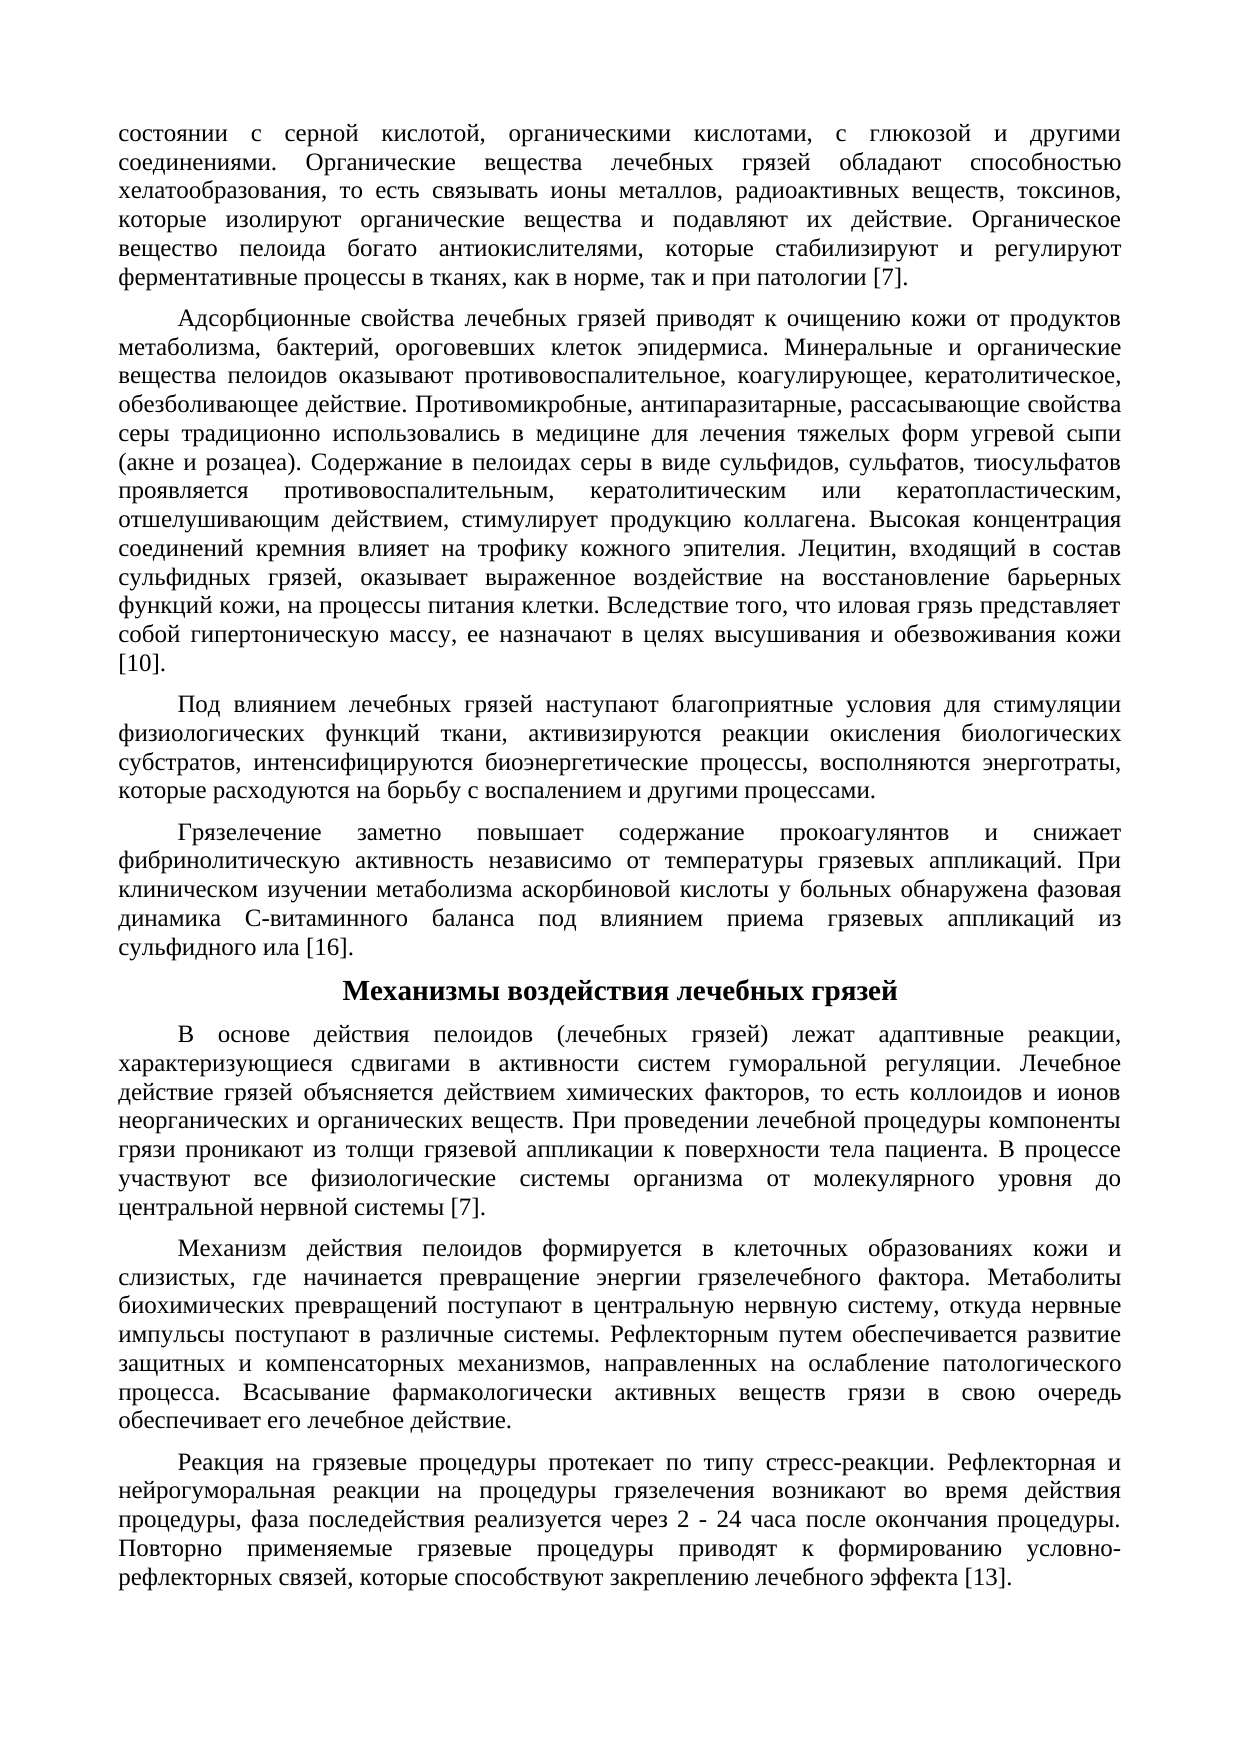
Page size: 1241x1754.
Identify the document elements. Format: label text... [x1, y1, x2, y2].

text В основе действия пелоидов (лечебных грязей) лежат адаптивные реакции, характеризующиеся сдвигами в активности систем гуморальной регуляции. Лечебное действие грязей объясняется действием химических факторов, то есть коллоидов и ионов неорганических и органических веществ. При проведении лечебной процедуры компоненты грязи проникают из толщи грязевой аппликации к поверхности тела пациента. В процессе участвуют все физиологические системы организма от молекулярного уровня до центральной нервной системы [7]. [118, 1019, 1122, 1220]
text Грязелечение заметно повышает содержание прокоагулянтов и снижает фибринолитическую активность независимо от температуры грязевых аппликаций. При клиническом изучении метаболизма аскорбиновой кислоты у больных обнаружена фазовая динамика С-витаминного баланса под влиянием приема грязевых аппликаций из сульфидного ила [16]. [118, 817, 1122, 961]
text Механизм действия пелоидов формируется в клеточных образованиях кожи и слизистых, где начинается превращение энергии грязелечебного фактора. Метаболиты биохимических превращений поступают в центральную нервную систему, откуда нервные импульсы поступают в различные системы. Рефлекторным путем обеспечивается развитие защитных и компенсаторных механизмов, направленных на ослабление патологического процесса. Всасывание фармакологически активных веществ грязи в свою очередь обеспечивает его лечебное действие. [118, 1233, 1122, 1434]
text Под влиянием лечебных грязей наступают благоприятные условия для стимуляции физиологических функций ткани, активизируются реакции окисления биологических субстратов, интенсифицируются биоэнергетические процессы, восполняются энерготраты, которые расходуются на борьбу с воспалением и другими процессами. [118, 689, 1122, 804]
text Адсорбционные свойства лечебных грязей приводят к очищению кожи от продуктов метаболизма, бактерий, ороговевших клеток эпидермиса. Минеральные и органические вещества пелоидов оказывают противовоспалительное, коагулирующее, кератолитическое, обезболивающее действие. Противомикробные, антипаразитарные, рассасывающие свойства серы традиционно использовались в медицине для лечения тяжелых форм угревой сыпи (акне и розацеа). Содержание в пелоидах серы в виде сульфидов, сульфатов, тиосульфатов проявляется противовоспалительным, кератолитическим или кератопластическим, отшелушивающим действием, стимулирует продукцию коллагена. Высокая концентрация соединений кремния влияет на трофику кожного эпителия. Лецитин, входящий в состав сульфидных грязей, оказывает выраженное воздействие на восстановление барьерных функций кожи, на процессы питания клетки. Вследствие того, что иловая грязь представляет собой гипертоническую массу, ее назначают в целях высушивания и обезвоживания кожи [10]. [118, 303, 1122, 677]
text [118, 118, 1122, 291]
text Механизмы воздействия лечебных грязей [118, 973, 1122, 1007]
text Реакция на грязевые процедуры протекает по типу стресс-реакции. Рефлекторная и нейрогуморальная реакции на процедуры грязелечения возникают во время действия процедуры, фаза последействия реализуется через 2 - 24 часа после окончания процедуры. Повторно применяемые грязевые процедуры приводят к формированию условно-рефлекторных связей, которые способствуют закреплению лечебного эффекта [13]. [118, 1447, 1122, 1590]
